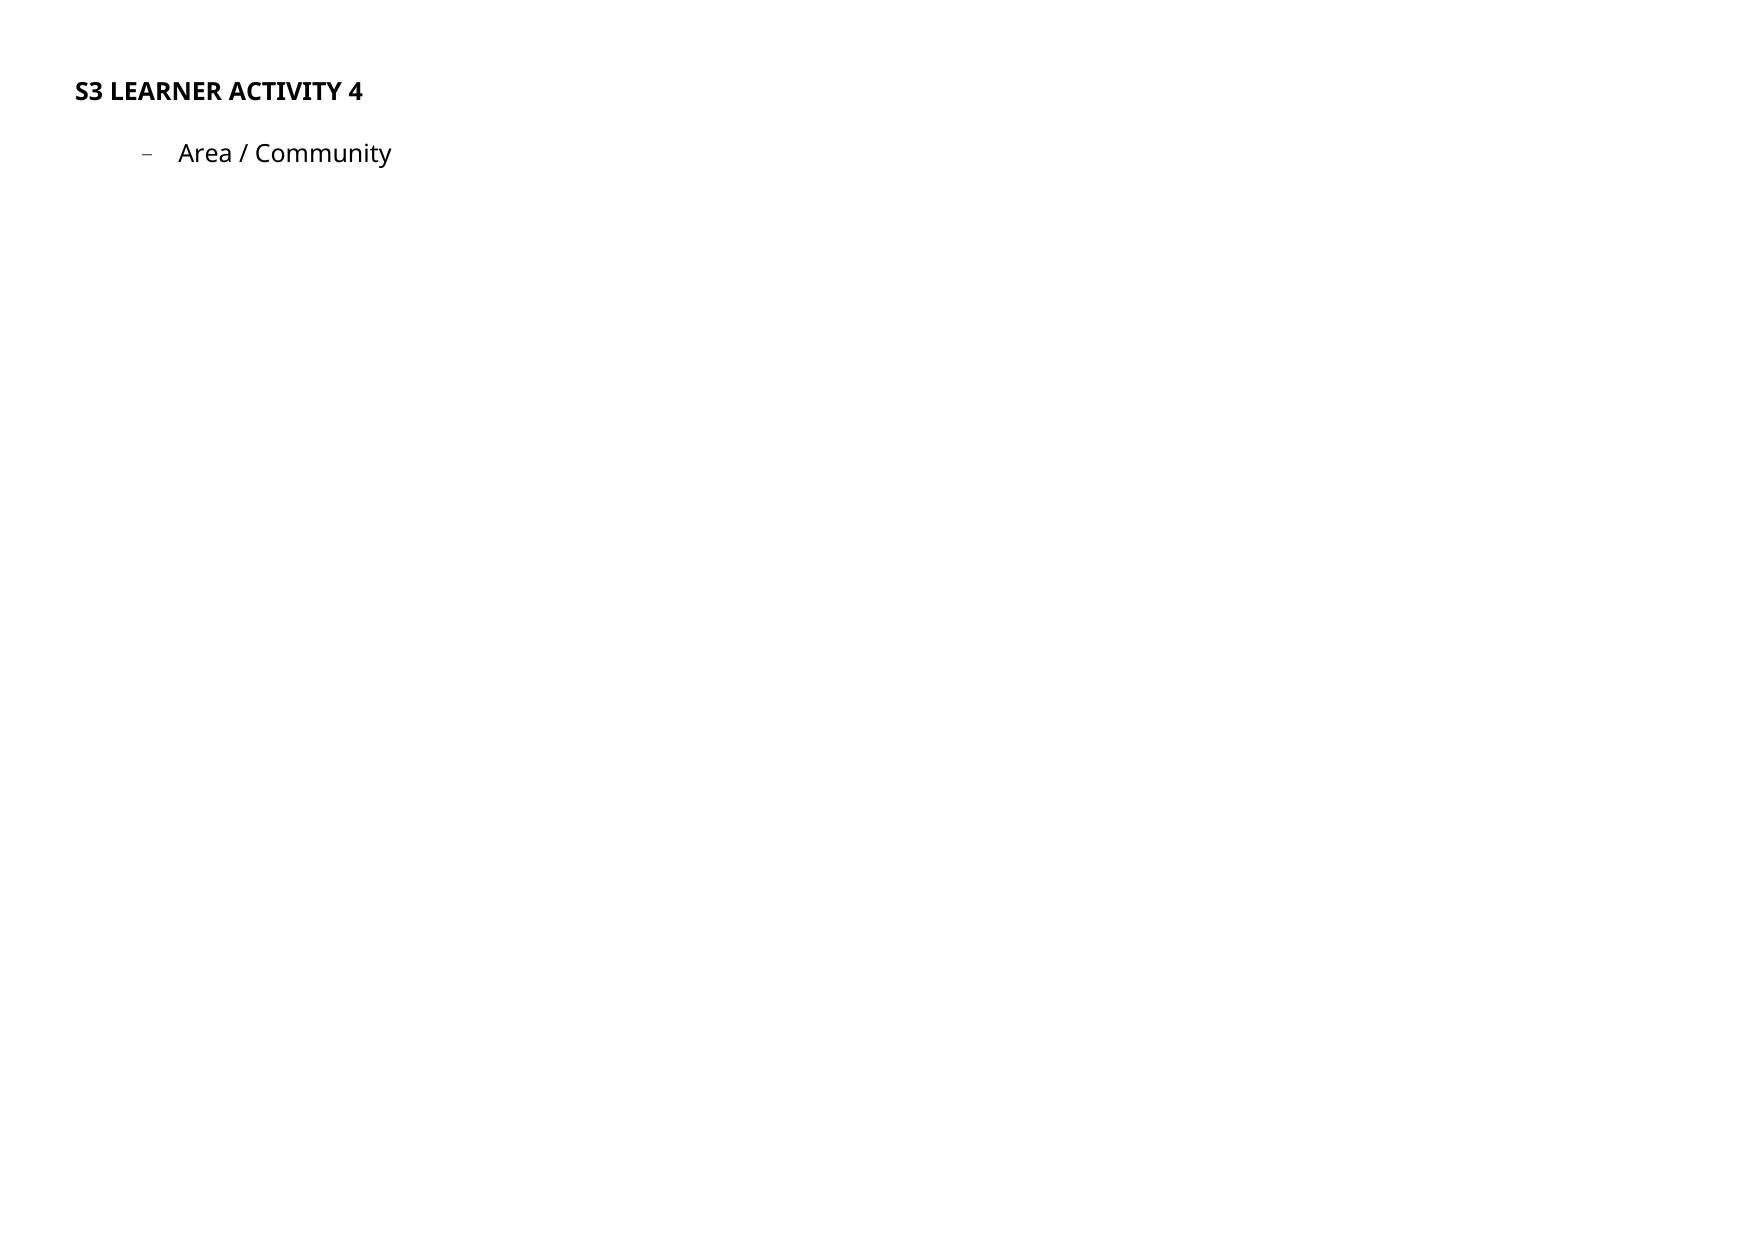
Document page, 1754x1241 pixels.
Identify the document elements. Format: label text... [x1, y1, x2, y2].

list Area / Community [119, 136, 1639, 170]
